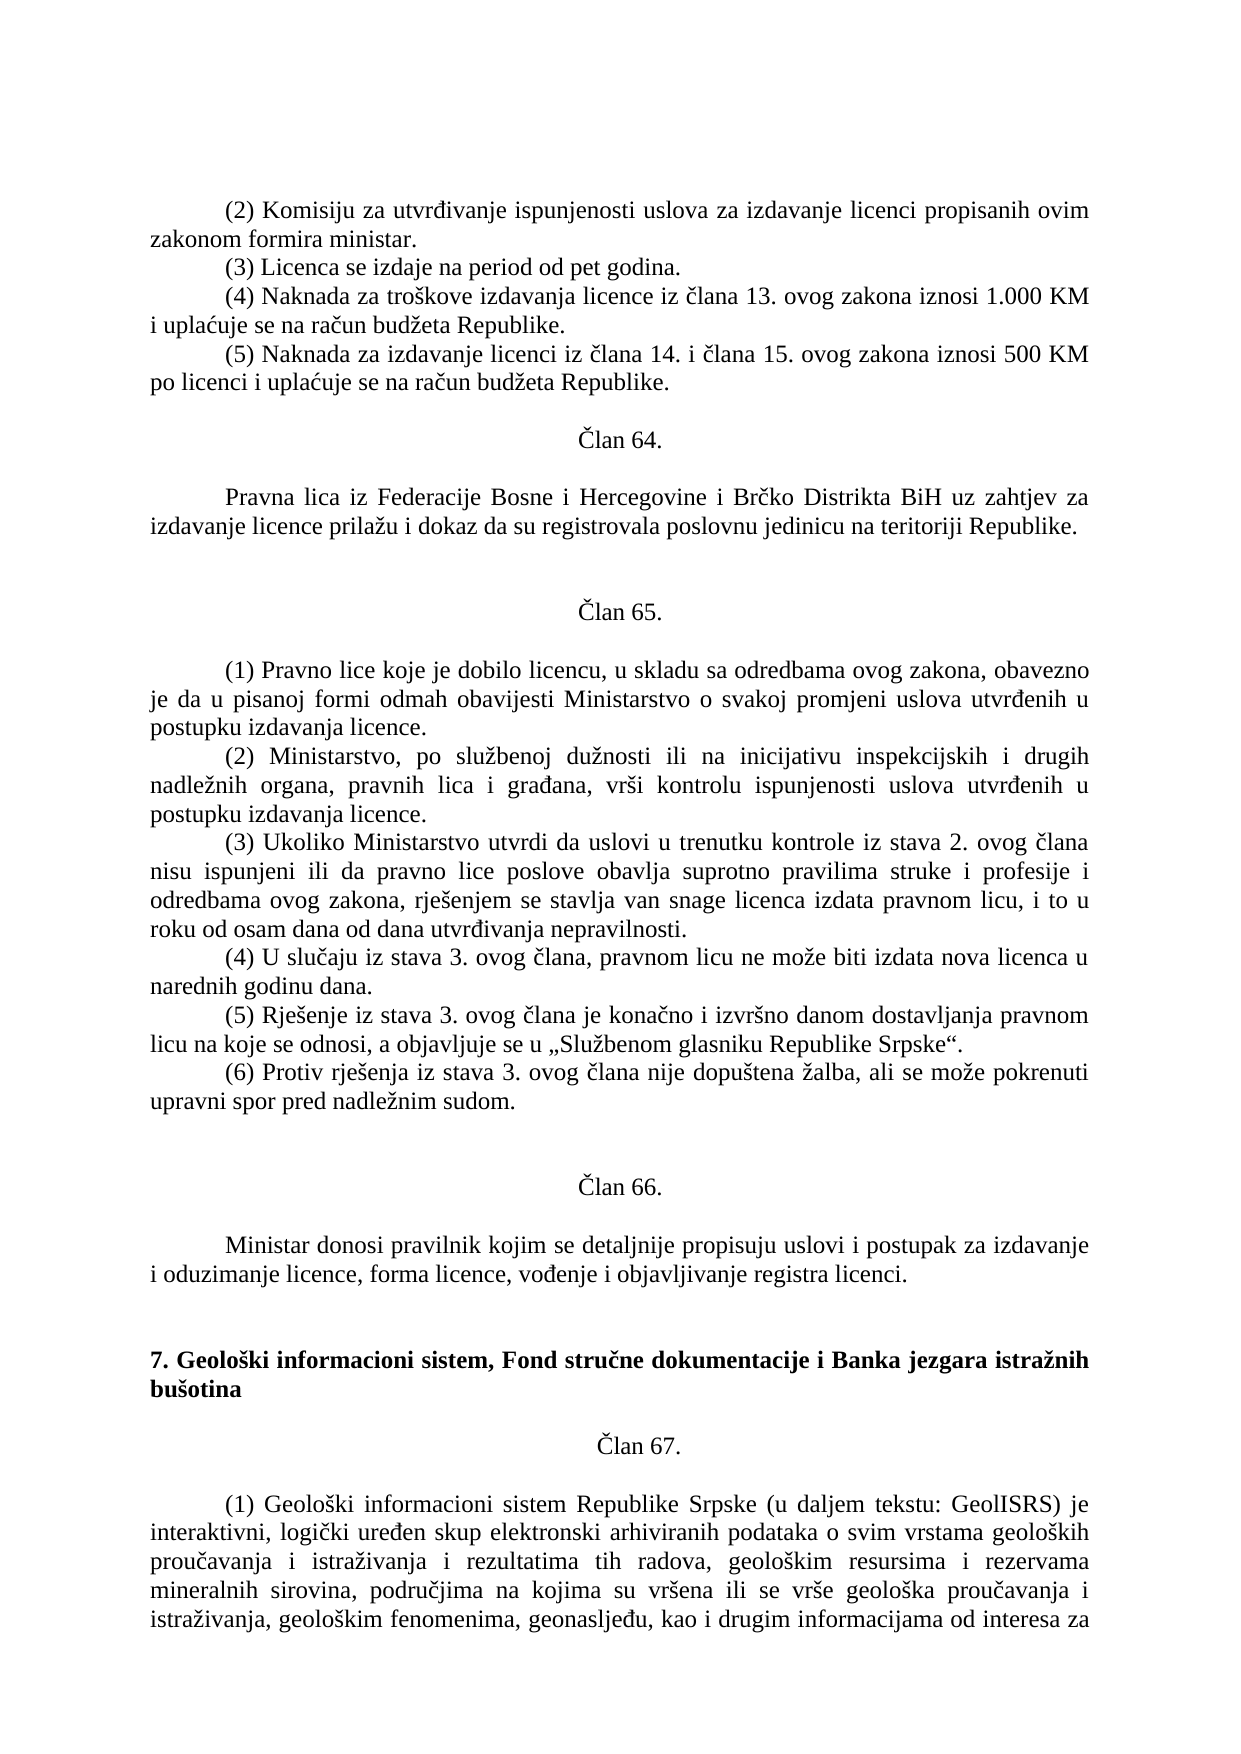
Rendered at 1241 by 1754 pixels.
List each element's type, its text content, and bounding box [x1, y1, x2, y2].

text Član 66. [150, 1172, 1090, 1201]
text Član 64. [150, 425, 1090, 454]
text (5) Rješenje iz stava 3. ovog člana je konačno i izvršno danom dostavljanja pravnom licu na koje se odnosi, a objavljuje se u „Službenom glasniku Republike Srpske“. [150, 1000, 1090, 1057]
text (2) Komisiju za utvrđivanje ispunjenosti uslova za izdavanje licenci propisanih ovim zakonom formira ministar. [150, 195, 1090, 252]
text (3) Ukoliko Ministarstvo utvrdi da uslovi u trenutku kontrole iz stava 2. ovog člana nisu ispunjeni ili da pravno lice poslove obavlja suprotno pravilima struke i profesije i odredbama ovog zakona, rješenjem se stavlja van snage licenca izdata pravnom licu, i to u roku od osam dana od dana utvrđivanja nepravilnosti. [150, 827, 1090, 942]
text (6) Protiv rješenja iz stava 3. ovog člana nije dopuštena žalba, ali se može pokrenuti upravni spor pred nadležnim sudom. [150, 1057, 1090, 1115]
text (1) Pravno lice koje je dobilo licencu, u skladu sa odredbama ovog zakona, obavezno je da u pisanoj formi odmah obavijesti Ministarstvo o svakoj promjeni uslova utvrđenih u postupku izdavanja licence. [150, 655, 1090, 741]
text (4) Naknada za troškove izdavanja licence iz člana 13. ovog zakona iznosi 1.000 KM i uplaćuje se na račun budžeta Republike. [150, 281, 1090, 339]
text (4) U slučaju iz stava 3. ovog člana, pravnom licu ne može biti izdata nova licenca u narednih godinu dana. [150, 942, 1090, 1000]
text 7. Geološki informacioni sistem, Fond stručne dokumentacije i Banka jezgara istražnih bušotina [150, 1345, 1090, 1402]
text Pravna lica iz Federacije Bosne i Hercegovine i Brčko Distrikta BiH uz zahtjev za izdavanje licence prilažu i dokaz da su registrovala poslovnu jedinicu na teritoriji Republike. [150, 482, 1090, 540]
text (5) Naknada za izdavanje licenci iz člana 14. i člana 15. ovog zakona iznosi 500 KM po licenci i uplaćuje se na račun budžeta Republike. [150, 339, 1090, 396]
text Član 67. [150, 1431, 1090, 1460]
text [150, 1489, 1090, 1632]
text Član 65. [150, 597, 1090, 626]
text (2) Ministarstvo, po službenoj dužnosti ili na inicijativu inspekcijskih i drugih nadležnih organa, pravnih lica i građana, vrši kontrolu ispunjenosti uslova utvrđenih u postupku izdavanja licence. [150, 741, 1090, 827]
text Ministar donosi pravilnik kojim se detaljnije propisuju uslovi i postupak za izdavanje i oduzimanje licence, forma licence, vođenje i objavljivanje registra licenci. [150, 1230, 1090, 1287]
text (3) Licenca se izdaje na period od pet godina. [150, 252, 1090, 281]
